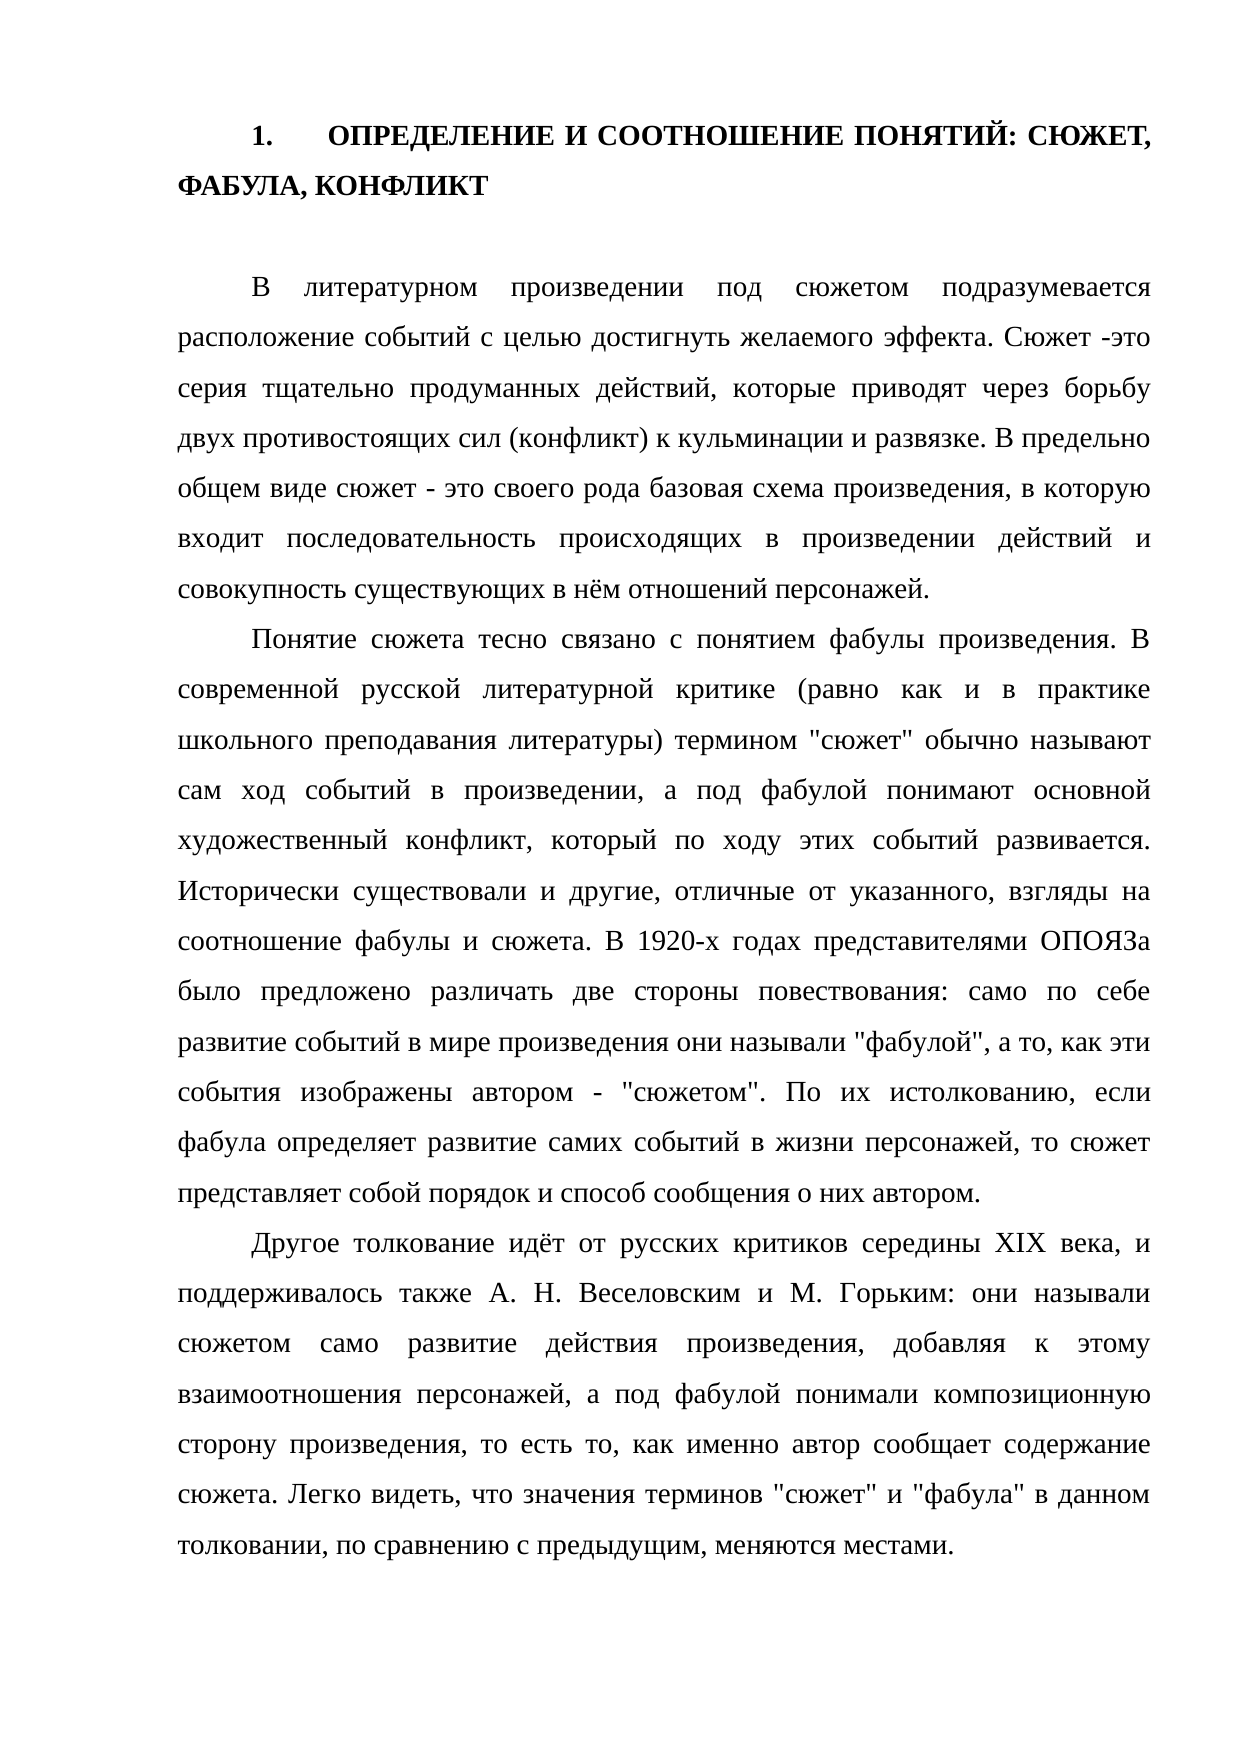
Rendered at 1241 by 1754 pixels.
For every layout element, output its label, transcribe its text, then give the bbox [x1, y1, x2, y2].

text Другое толкование идёт от русских критиков середины XIX века, и поддерживалось также А. Н. Веселовским и М. Горьким: они называли сюжетом само развитие действия произведения, добавляя к этому взаимоотношения персонажей, а под фабулой понимали композиционную сторону произведения, то есть то, как именно автор сообщает содержание сюжета. Легко видеть, что значения терминов "сюжет" и "фабула" в данном толковании, по сравнению с предыдущим, меняются местами. [177, 1225, 1152, 1560]
text Понятие сюжета тесно связано с понятием фабулы произведения. В современной русской литературной критике (равно как и в практике школьного преподавания литературы) термином "сюжет" обычно называют сам ход событий в произведении, а под фабулой понимают основной художественный конфликт, который по ходу этих событий развивается. Исторически существовали и другие, отличные от указанного, взгляды на соотношение фабулы и сюжета. В 1920-х годах представителями ОПОЯЗа было предложено различать две стороны повествования: само по себе развитие событий в мире произведения они называли "фабулой", а то, как эти события изображены автором - "сюжетом". По их истолкованию, если фабула определяет развитие самих событий в жизни персонажей, то сюжет представляет собой порядок и способ сообщения о них автором. [177, 621, 1152, 1208]
subtitle ОПРЕДЕЛЕНИЕ И СООТНОШЕНИЕ ПОНЯТИЙ: СЮЖЕТ, ФАБУЛА, КОНФЛИКТ [177, 118, 1152, 202]
text В литературном произведении под сюжетом подразумевается расположение событий с целью достигнуть желаемого эффекта. Сюжет -это серия тщательно продуманных действий, которые приводят через борьбу двух противостоящих сил (конфликт) к кульминации и развязке. В предельно общем виде сюжет - это своего рода базовая схема произведения, в которую входит последовательность происходящих в произведении действий и совокупность существующих в нём отношений персонажей. [177, 269, 1152, 604]
